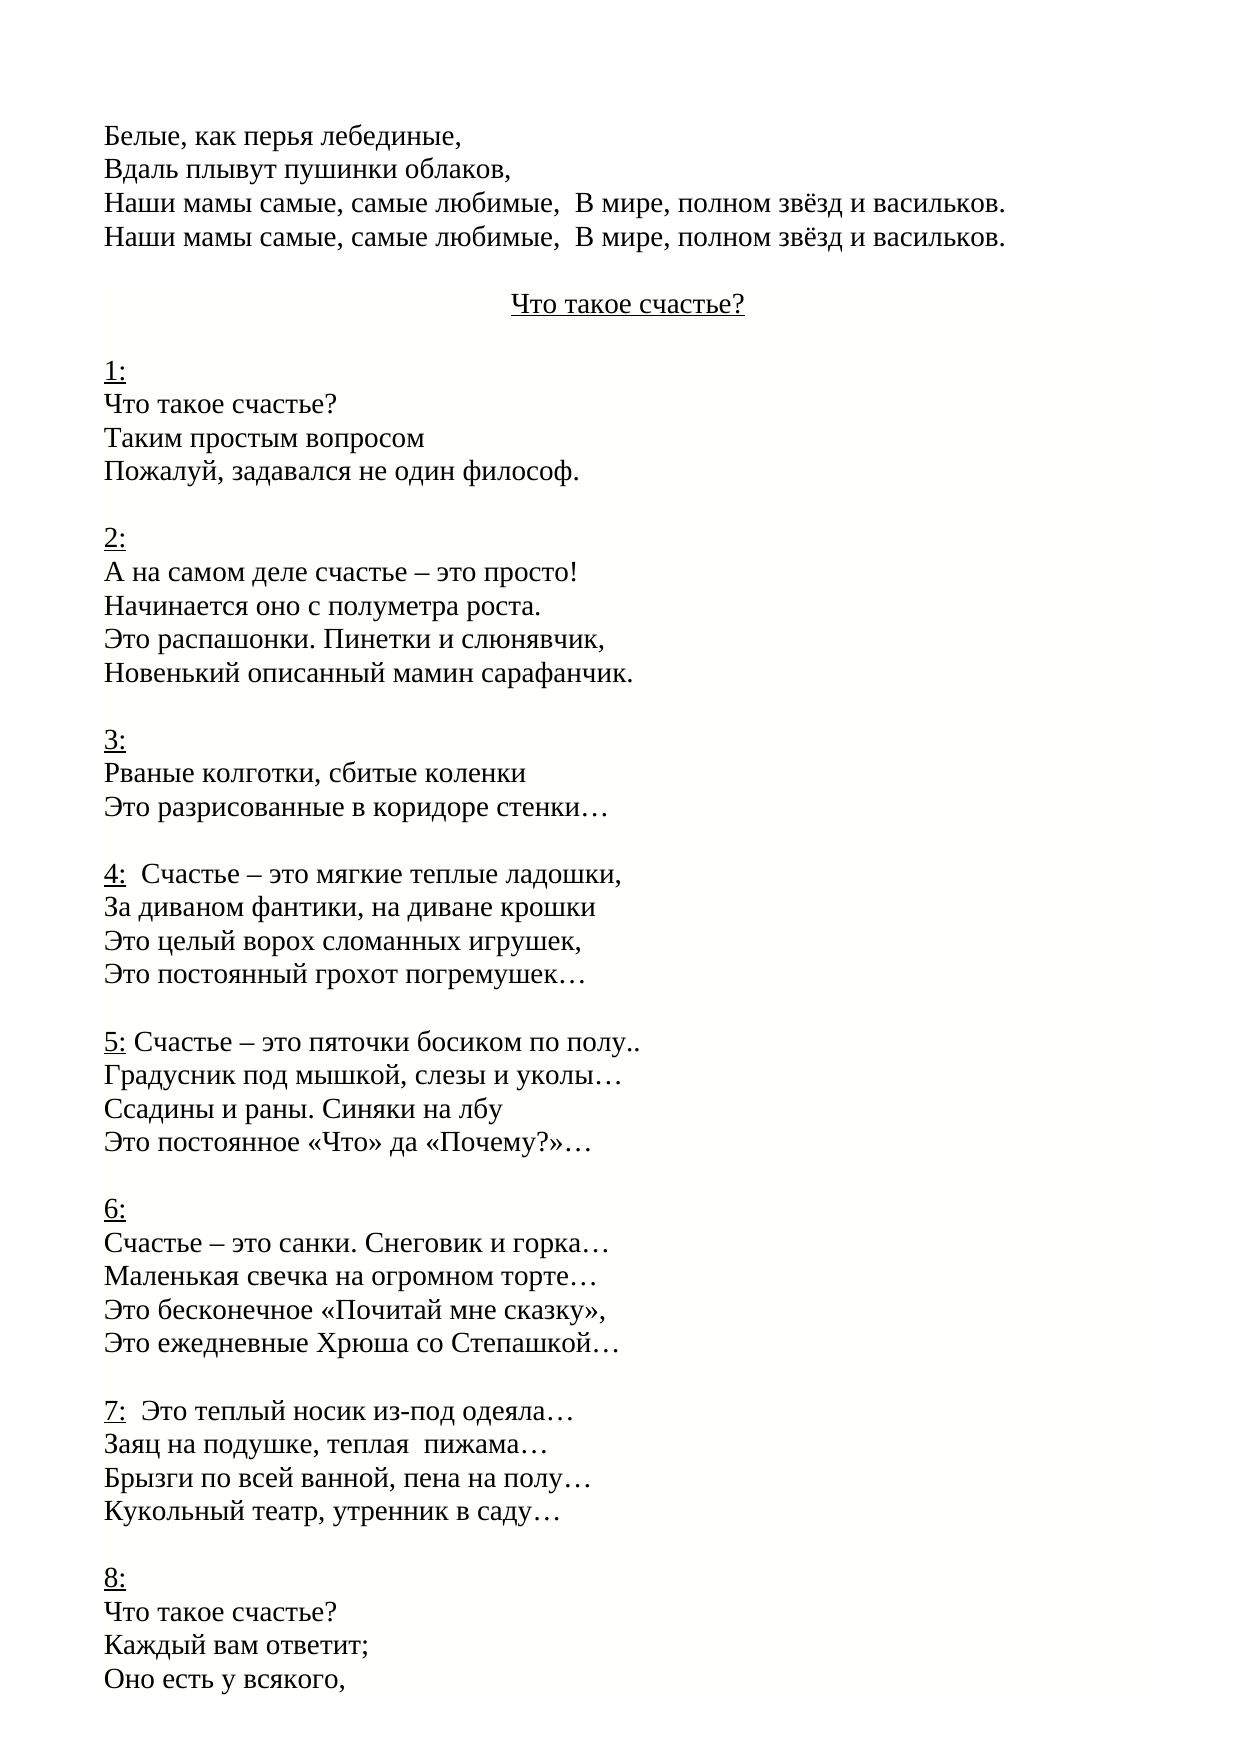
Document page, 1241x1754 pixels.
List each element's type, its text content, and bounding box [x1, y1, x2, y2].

text Наши мамы самые, самые любимые, В мире, полном звёзд и васильков. [103, 185, 1152, 219]
text 5: Счастье – это пяточки босиком по полу.. [103, 1024, 1152, 1057]
text 2: [103, 521, 1152, 554]
text 4: Счастье – это мягкие теплые ладошки, [103, 856, 1152, 889]
text Каждый вам ответит; [103, 1627, 1152, 1661]
text Это постоянное «Что» да «Почему?»… [103, 1124, 1152, 1158]
text 1: [103, 353, 1152, 386]
text Новенький описанный мамин сарафанчик. [103, 655, 1152, 688]
text Это постоянный грохот погремушек… [103, 957, 1152, 990]
text Рваные колготки, сбитые коленки [103, 755, 1152, 789]
text Брызги по всей ванной, пена на полу… [103, 1460, 1152, 1493]
text Оно есть у всякого, [103, 1661, 1152, 1694]
text 7: Это теплый носик из-под одеяла… [103, 1393, 1152, 1426]
text Это целый ворох сломанных игрушек, [103, 923, 1152, 957]
text Градусник под мышкой, слезы и уколы… [103, 1057, 1152, 1091]
text Белые, как перья лебединые, [103, 118, 1152, 152]
text Что такое счастье? [103, 386, 1152, 420]
text Счастье – это санки. Снеговик и горка… [103, 1225, 1152, 1258]
text Пожалуй, задавался не один философ. [103, 453, 1152, 487]
text Это распашонки. Пинетки и слюнявчик, [103, 621, 1152, 655]
text Начинается оно с полуметра роста. [103, 588, 1152, 621]
text Что такое счастье? [103, 1594, 1152, 1627]
text Что такое счастье? [103, 286, 1152, 319]
text Это бесконечное «Почитай мне сказку», [103, 1292, 1152, 1326]
text 8: [103, 1560, 1152, 1594]
text 6: [103, 1191, 1152, 1225]
text Маленькая свечка на огромном торте… [103, 1258, 1152, 1292]
text Это разрисованные в коридоре стенки… [103, 789, 1152, 822]
text Вдаль плывут пушинки облаков, [103, 152, 1152, 185]
text Кукольный театр, утренник в саду… [103, 1493, 1152, 1527]
text Это ежедневные Хрюша со Степашкой… [103, 1326, 1152, 1359]
text Заяц на подушке, теплая пижама… [103, 1426, 1152, 1460]
text За диваном фантики, на диване крошки [103, 889, 1152, 923]
text Ссадины и раны. Синяки на лбу [103, 1091, 1152, 1124]
text Таким простым вопросом [103, 420, 1152, 453]
text А на самом деле счастье – это просто! [103, 554, 1152, 588]
text Наши мамы самые, самые любимые, В мире, полном звёзд и васильков. [103, 219, 1152, 252]
text 3: [103, 722, 1152, 755]
